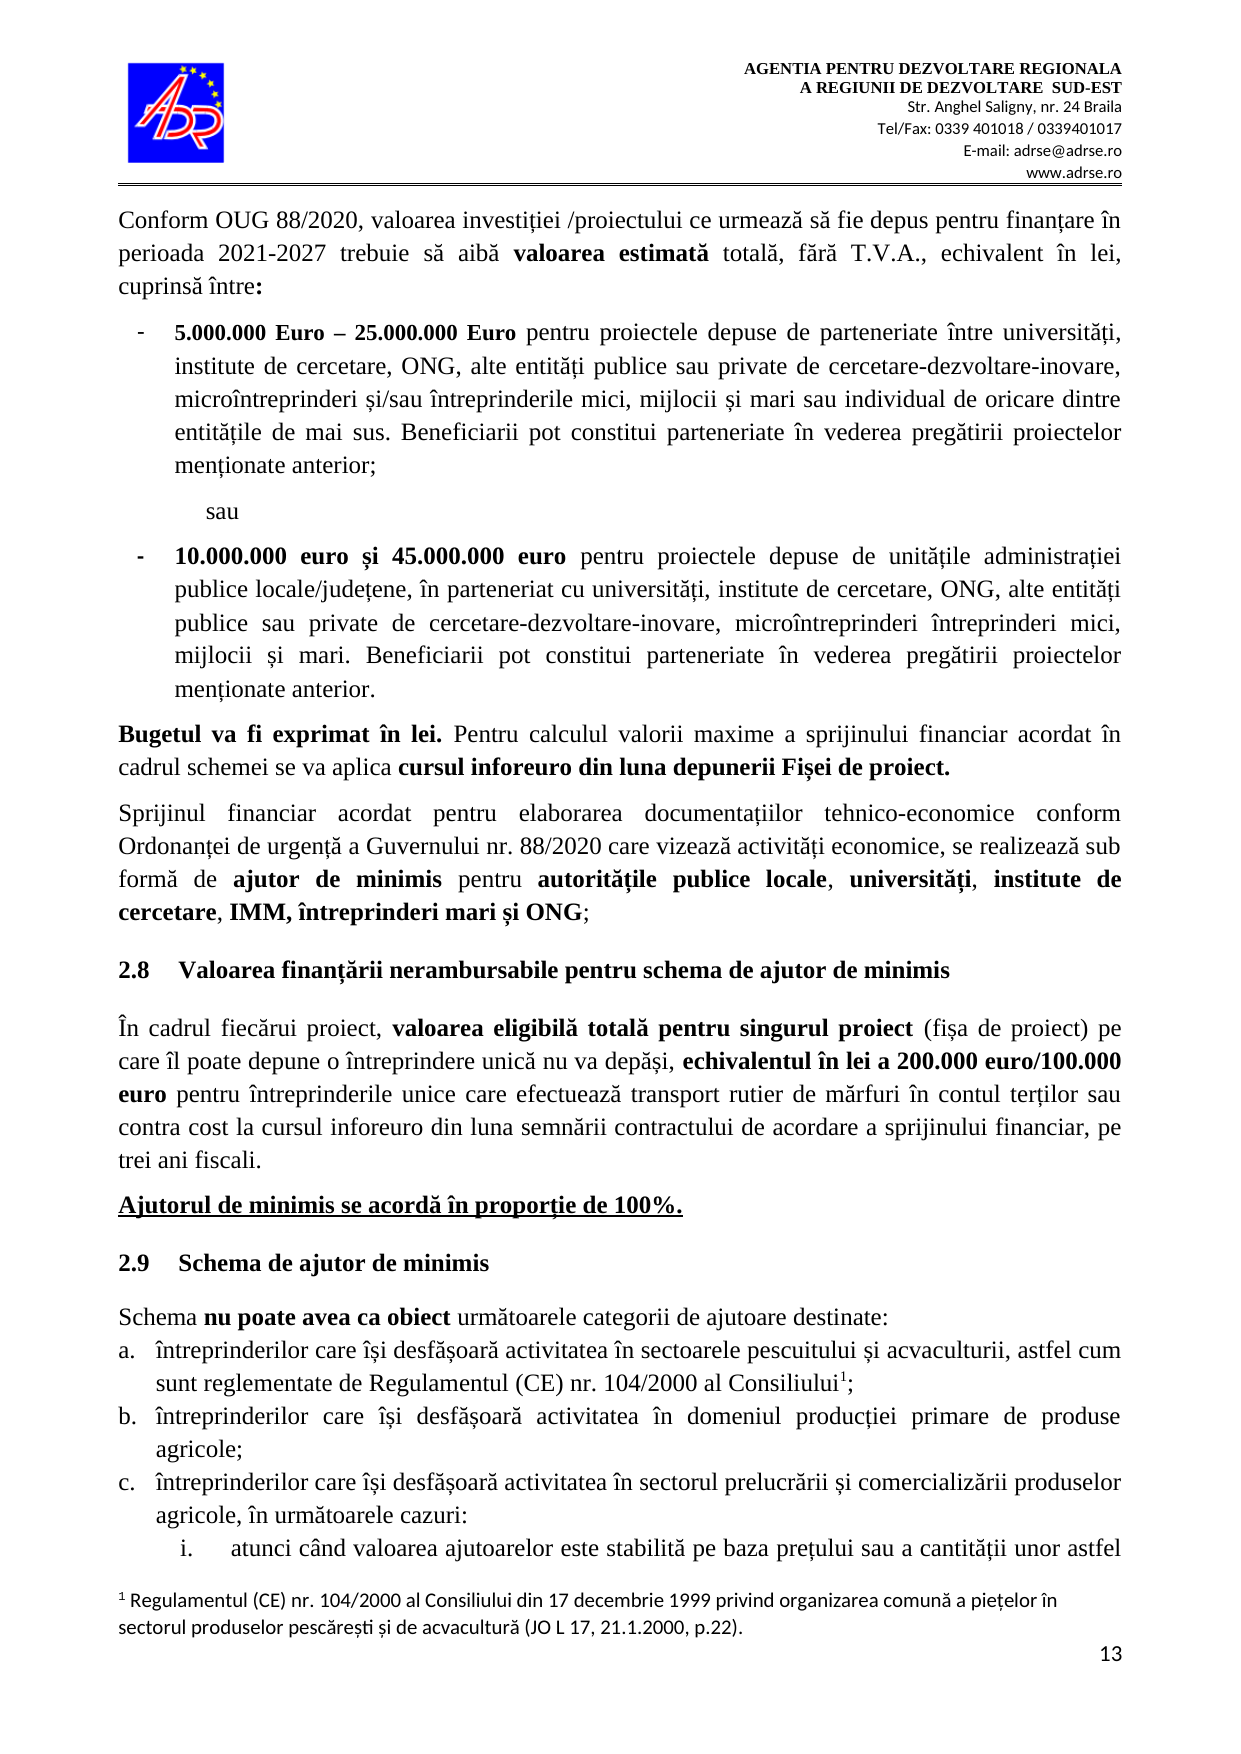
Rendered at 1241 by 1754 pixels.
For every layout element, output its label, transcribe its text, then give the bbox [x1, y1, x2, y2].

list sau [193, 496, 1122, 524]
list 5.000.000 Euro – 25.000.000 Euro pentru proiectele depuse de parteneriate între universități, institute de cercetare, ONG, alte entități publice sau private de cercetare-dezvoltare-inovare, microîntreprinderi și/sau întreprinderile mici, mijlocii și mari sau individual de oricare dintre entitățile de mai sus. Beneficiarii pot constitui parteneriate în vederea pregătirii proiectelor menționate anterior; [137, 316, 1122, 479]
text În cadrul fiecărui proiect, valoarea eligibilă totală pentru singurul proiect (fișa de proiect) pe care îl poate depune o întreprindere unică nu va depăși, echivalentul în lei a 200.000 euro/100.000 euro pentru întreprinderile unice care efectuează transport rutier de mărfuri în contul terților sau contra cost la cursul inforeuro din luna semnării contractului de acordare a sprijinului financiar, pe trei ani fiscali. [118, 1013, 1122, 1174]
subtitle Valoarea finanțării nerambursabile pentru schema de ajutor de minimis [118, 955, 1122, 983]
text Ajutorul de minimis se acordă în proporție de 100%. [118, 1190, 1122, 1219]
subtitle Schema de ajutor de minimis [118, 1248, 1122, 1277]
text Schema nu poate avea ca obiect următoarele categorii de ajutoare destinate: [118, 1302, 1122, 1331]
text Sprijinul financiar acordat pentru elaborarea documentațiilor tehnico-economice conform Ordonanței de urgență a Guvernului nr. 88/2020 care vizează activități economice, se realizează sub formă de ajutor de minimis pentru autoritățile publice locale, universități, institute de cercetare, IMM, întreprinderi mari și ONG; [118, 798, 1122, 926]
list întreprinderilor care își desfășoară activitatea în sectoarele pescuitului și acvaculturii, astfel cum sunt reglementate de Regulamentul (CE) nr. 104/2000 al Consiliului; [118, 1335, 1122, 1397]
list întreprinderilor care își desfășoară activitatea în domeniul producției primare de produse agricole; [118, 1401, 1122, 1463]
list întreprinderilor care își desfășoară activitatea în sectorul prelucrării și comercializării produselor agricole, în următoarele cazuri: [118, 1467, 1122, 1529]
text Bugetul va fi exprimat în lei. Pentru calculul valorii maxime a sprijinului financiar acordat în cadrul schemei se va aplica cursul inforeuro din luna depunerii Fișei de proiect. [118, 719, 1122, 781]
text Conform OUG 88/2020, valoarea investiției /proiectului ce urmează să fie depus pentru finanțare în perioada 2021-2027 trebuie să aibă valoarea estimată totală, fără T.V.A., echivalent în lei, cuprinsă între: [118, 205, 1122, 299]
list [193, 1533, 1122, 1562]
list 10.000.000 euro și 45.000.000 euro pentru proiectele depuse de unitățile administrației publice locale/județene, în parteneriat cu universități, institute de cercetare, ONG, alte entități publice sau private de cercetare-dezvoltare-inovare, microîntreprinderi întreprinderi mici, mijlocii și mari. Beneficiarii pot constitui parteneriate în vederea pregătirii proiectelor menționate anterior. [137, 541, 1122, 702]
